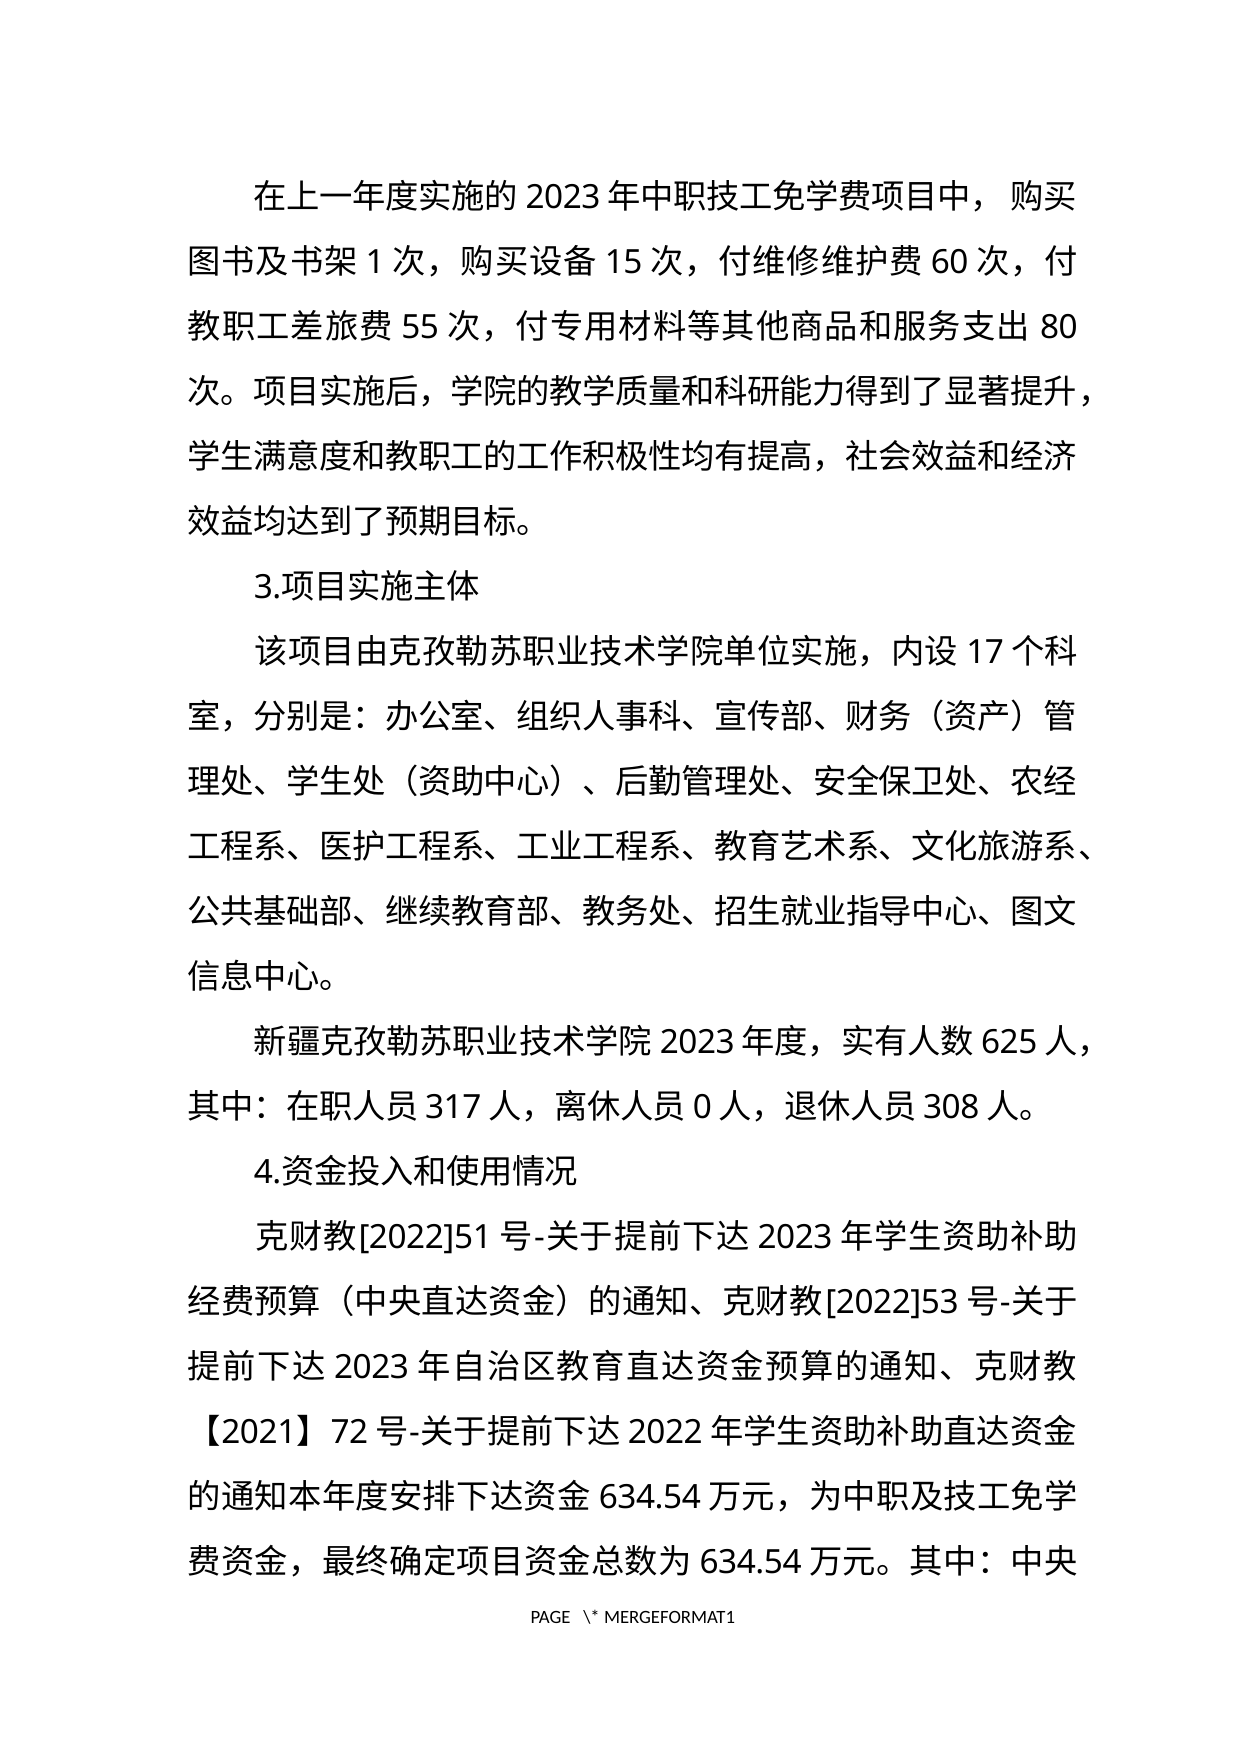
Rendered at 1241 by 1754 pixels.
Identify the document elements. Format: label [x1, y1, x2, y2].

text [187, 162, 1078, 1592]
